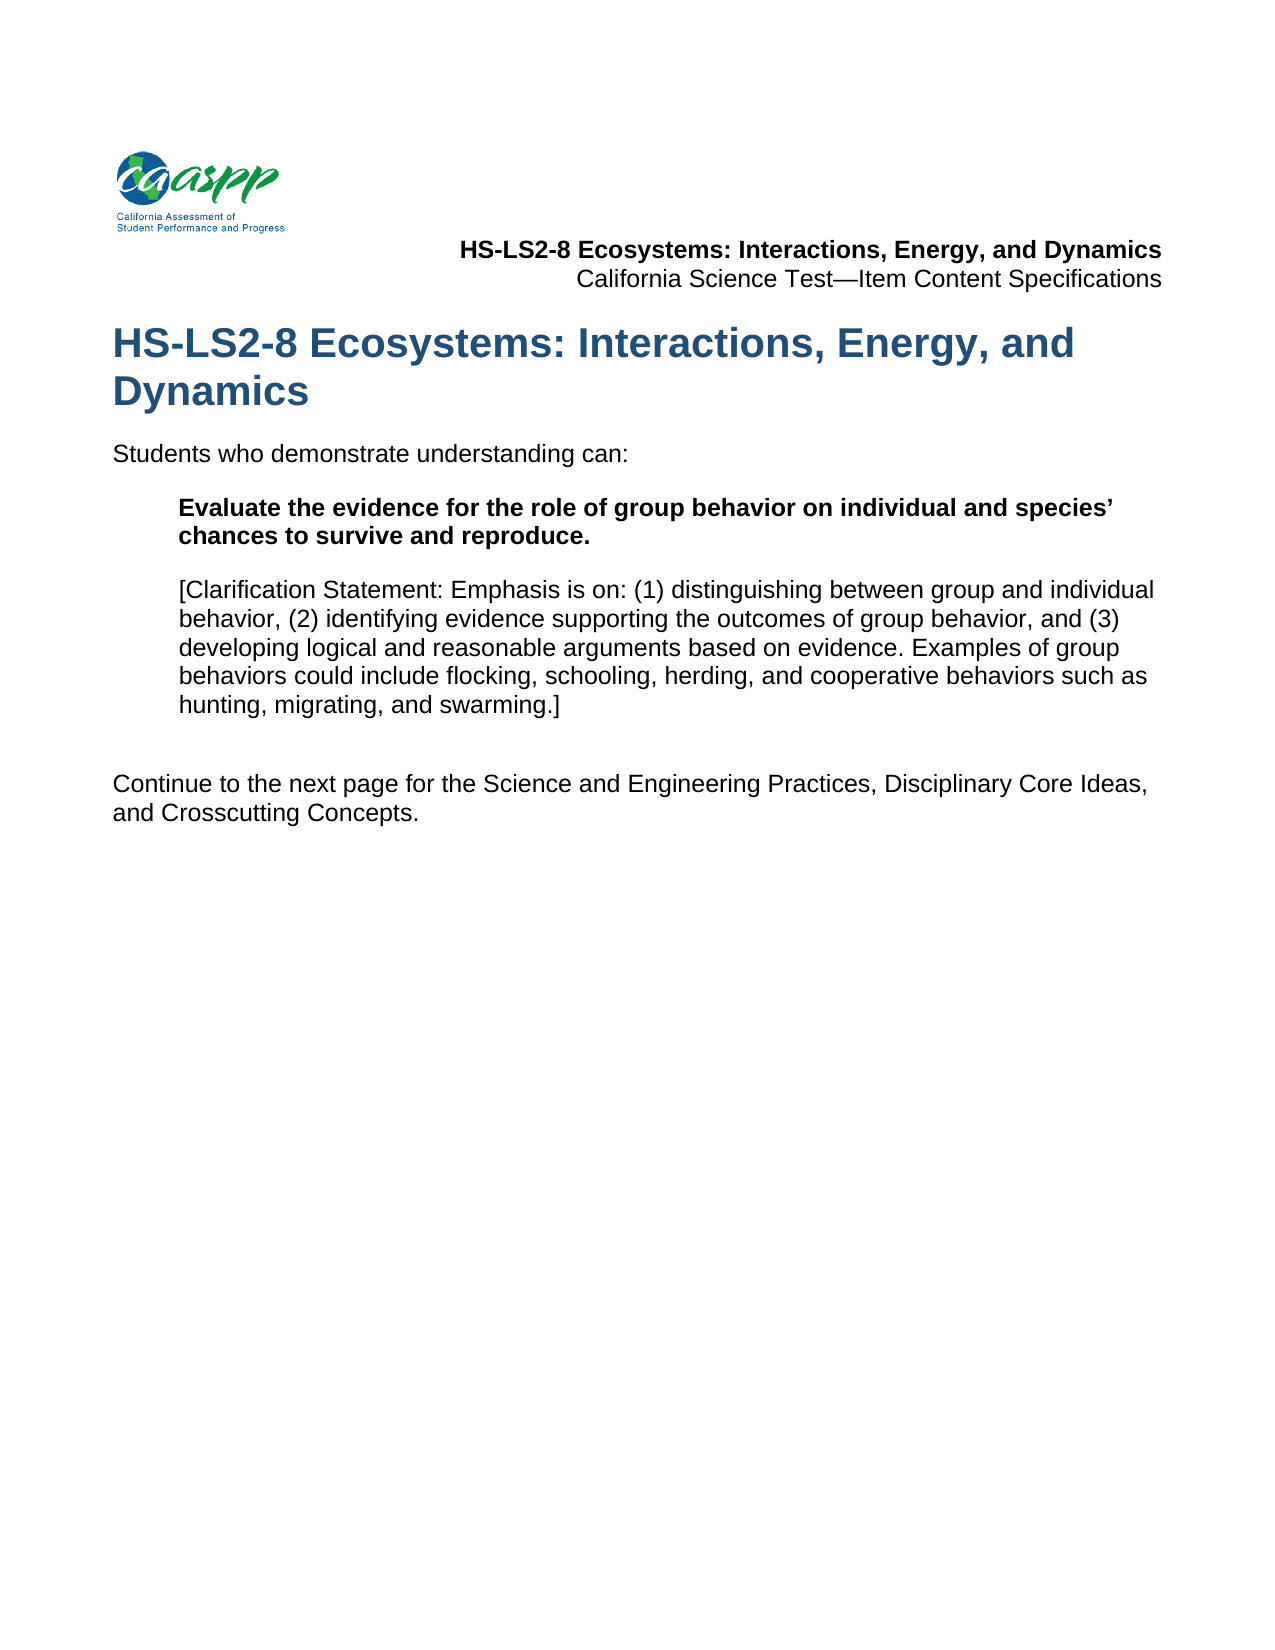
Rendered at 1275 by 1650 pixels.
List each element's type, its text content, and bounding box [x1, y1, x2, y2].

text Evaluate the evidence for the role of group behavior on individual and species’ chances to survive and reproduce. [178, 493, 1162, 550]
text Students who demonstrate understanding can: [112, 439, 1162, 468]
subtitle HS-LS2-8 Ecosystems: Interactions, Energy, and Dynamics [112, 318, 1162, 414]
text Continue to the next page for the Science and Engineering Practices, Disciplinary Core Ideas, and Crosscutting Concepts. [112, 769, 1162, 826]
text [Clarification Statement: Emphasis is on: (1) distinguishing between group and individual behavior, (2) identifying evidence supporting the outcomes of group behavior, and (3) developing logical and reasonable arguments based on evidence. Examples of group behaviors could include flocking, schooling, herding, and cooperative behaviors such as hunting, migrating, and swarming.] [178, 575, 1162, 719]
text HS-LS2-8 Ecosystems: Interactions, Energy, and Dynamics [112, 236, 1162, 264]
text California Science Test—Item Content Specifications [112, 264, 1162, 293]
picture [112, 150, 287, 236]
